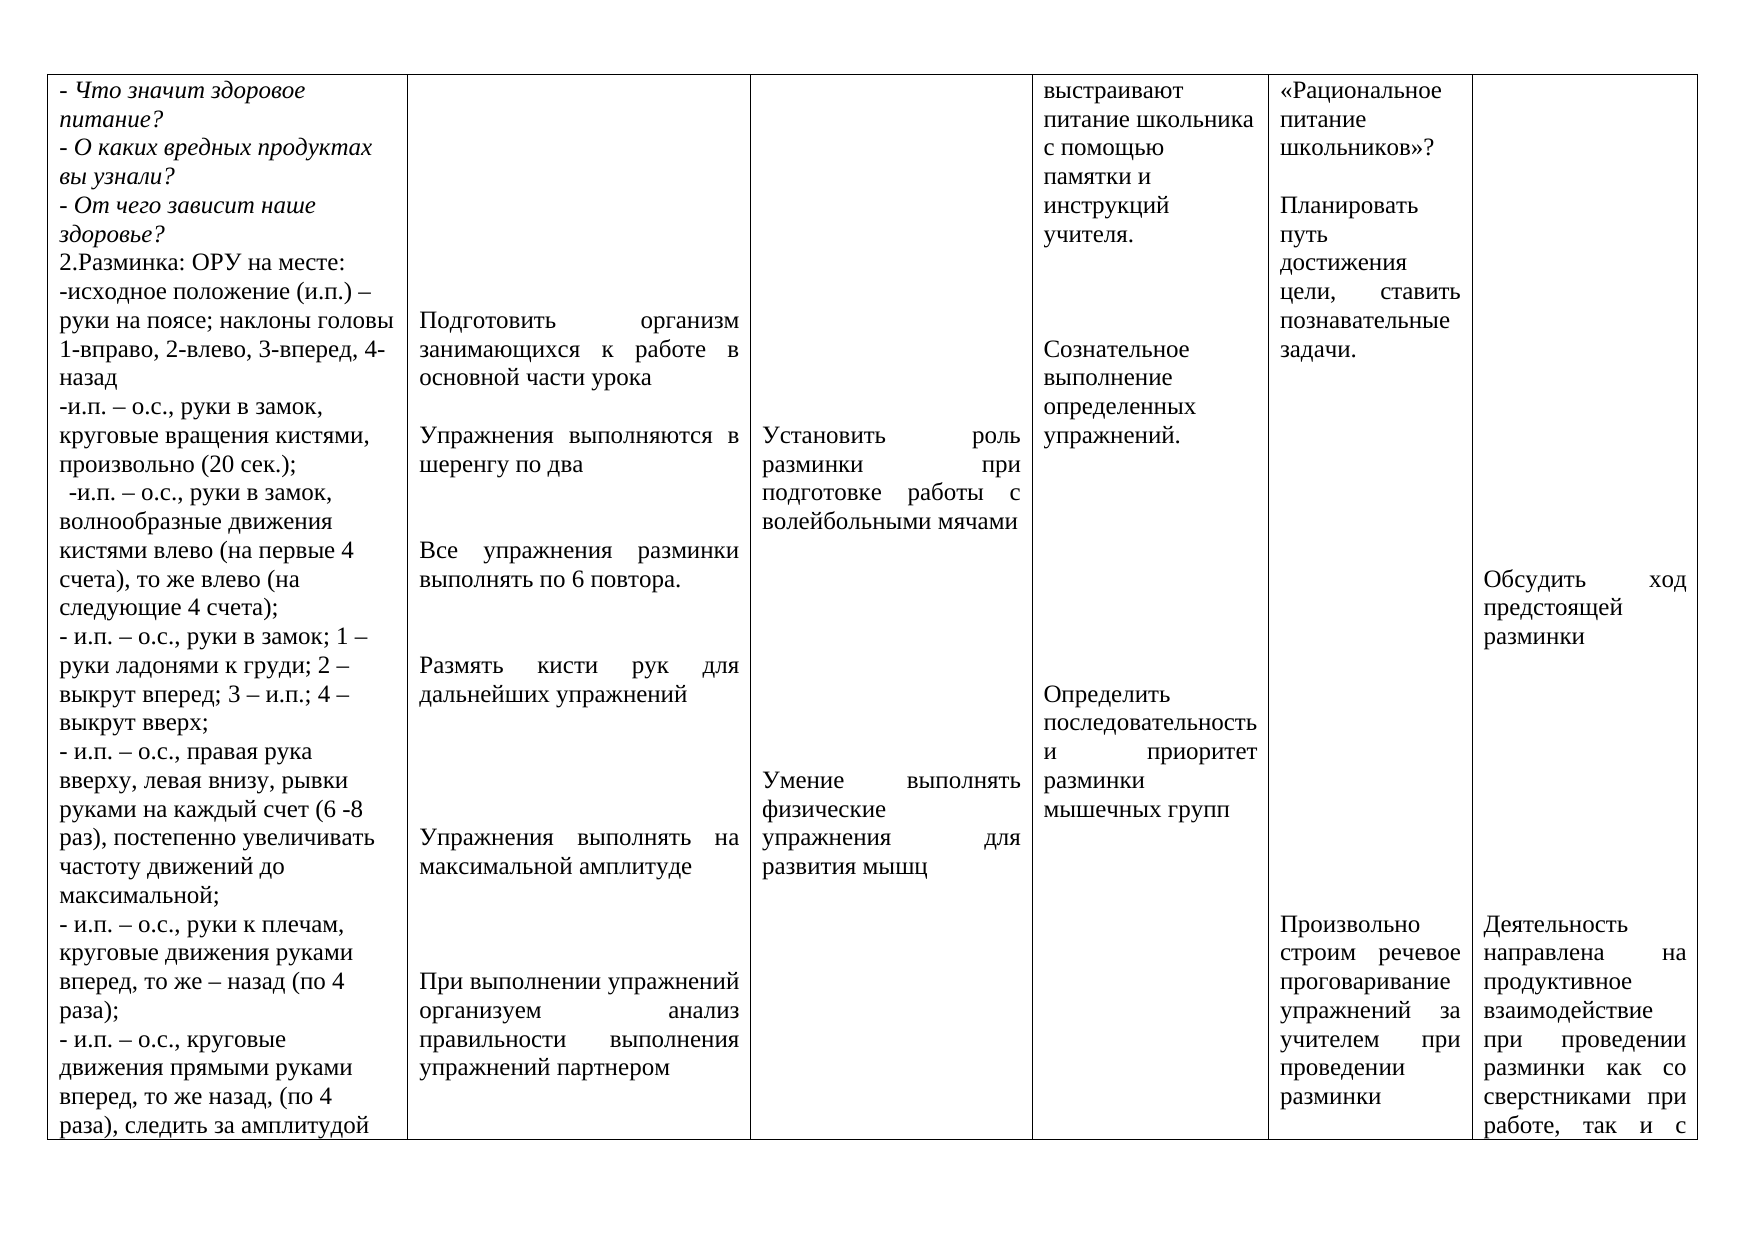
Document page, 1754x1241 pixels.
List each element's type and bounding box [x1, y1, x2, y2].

table_cell [1033, 75, 1268, 1139]
table_cell [751, 75, 1032, 1139]
table_cell [1269, 75, 1472, 1139]
table_cell [408, 75, 750, 1139]
table_cell [48, 75, 407, 1139]
table_cell [1473, 75, 1697, 1139]
